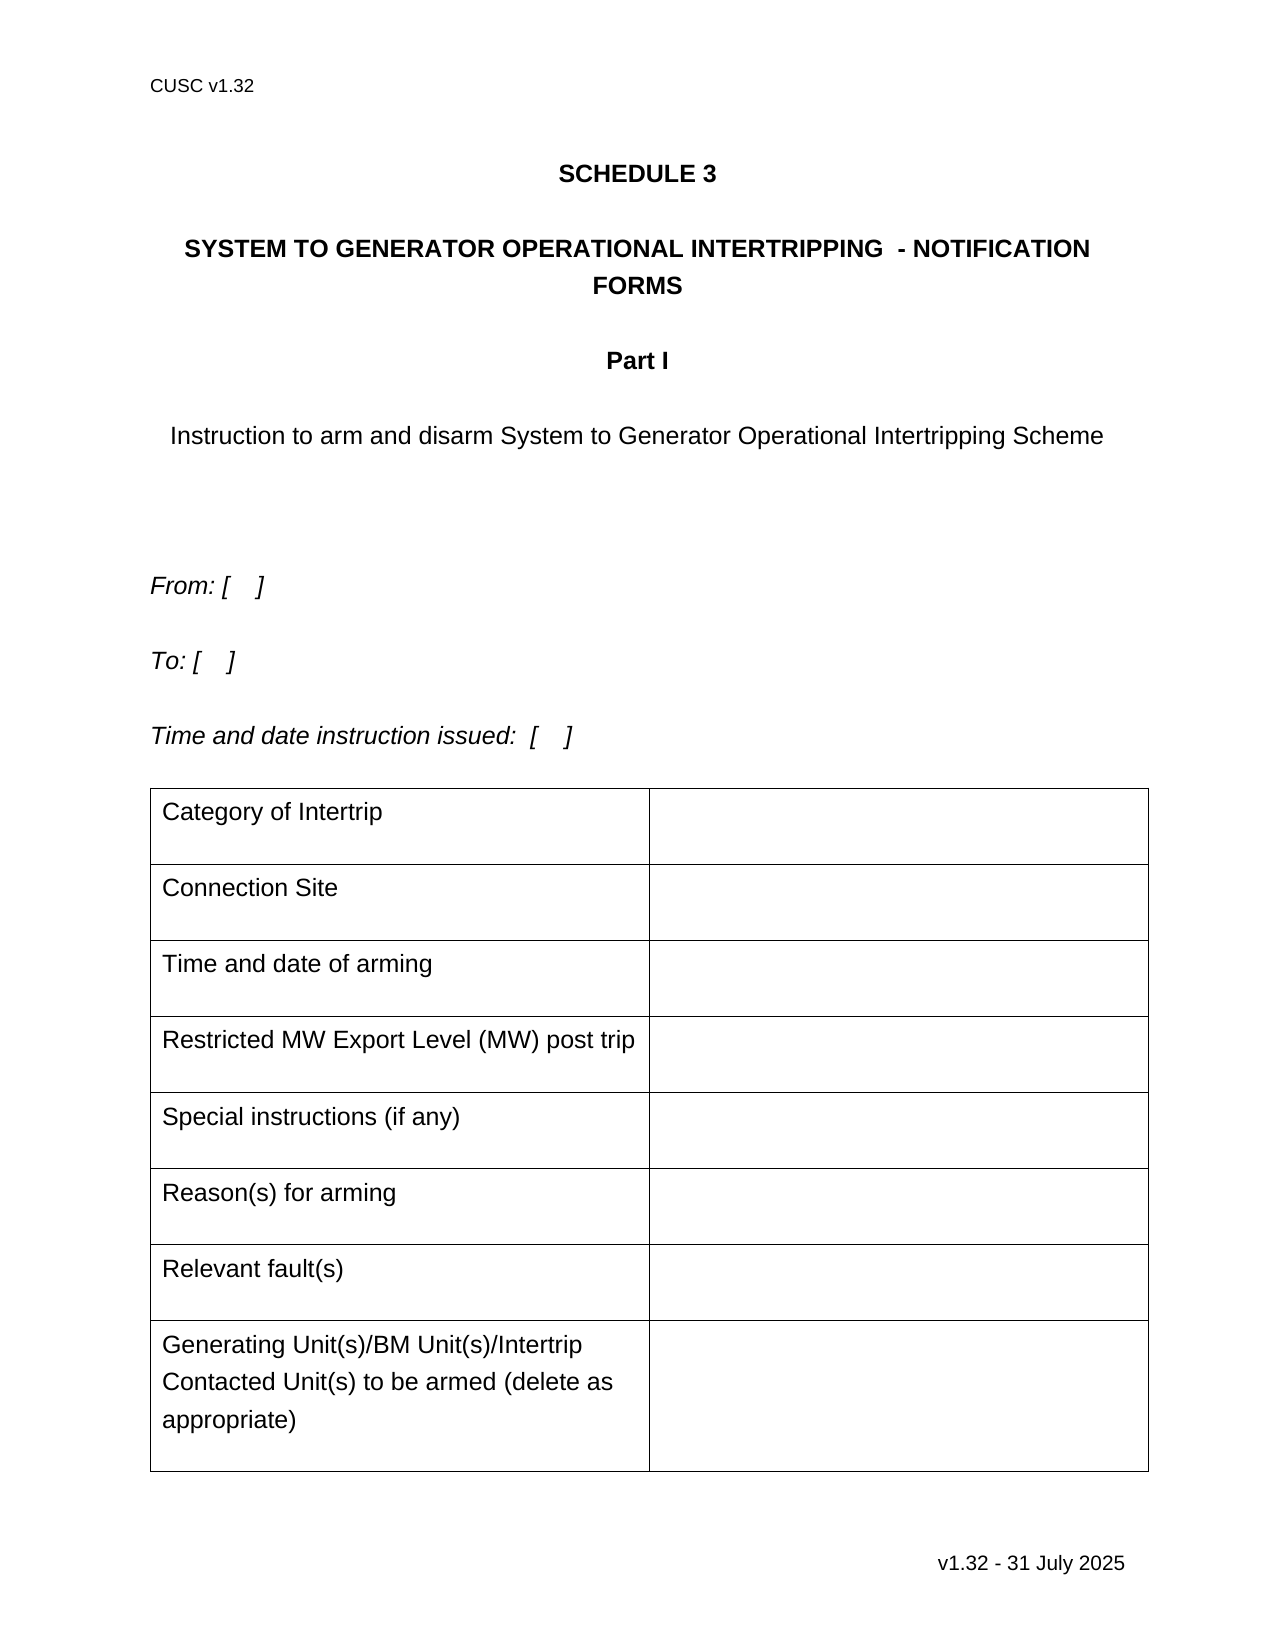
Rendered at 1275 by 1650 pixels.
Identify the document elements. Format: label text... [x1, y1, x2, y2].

table_cell [650, 941, 1148, 1016]
text Instruction to arm and disarm System to Generator Operational Intertripping Scheme [150, 412, 1125, 450]
text From: [ ] [150, 562, 1125, 600]
table_cell Reason(s) for arming [151, 1169, 649, 1244]
table_cell Relevant fault(s) [151, 1245, 649, 1320]
table_cell Time and date of arming [151, 941, 649, 1016]
table_cell Restricted MW Export Level (MW) post trip [151, 1017, 649, 1092]
table_cell [650, 865, 1148, 939]
table_cell Special instructions (if any) [151, 1093, 649, 1168]
table_cell Connection Site [151, 865, 649, 939]
text SCHEDULE 3 [150, 150, 1125, 187]
table_header [650, 789, 1148, 863]
table_cell [650, 1169, 1148, 1244]
table_cell [650, 1017, 1148, 1092]
table_cell [650, 1245, 1148, 1320]
text Part I [150, 337, 1125, 375]
table_cell [650, 1093, 1148, 1168]
table_cell Generating Unit(s)/BM Unit(s)/Intertrip Contacted Unit(s) to be armed (delete as appropriate) [151, 1321, 649, 1471]
text To: [ ] [150, 637, 1125, 675]
text Time and date instruction issued: [ ] [150, 712, 1125, 750]
text SYSTEM TO GENERATOR OPERATIONAL INTERTRIPPING - NOTIFICATION FORMS [150, 225, 1125, 300]
table_cell [650, 1321, 1148, 1471]
table_header Category of Intertrip [151, 789, 649, 863]
